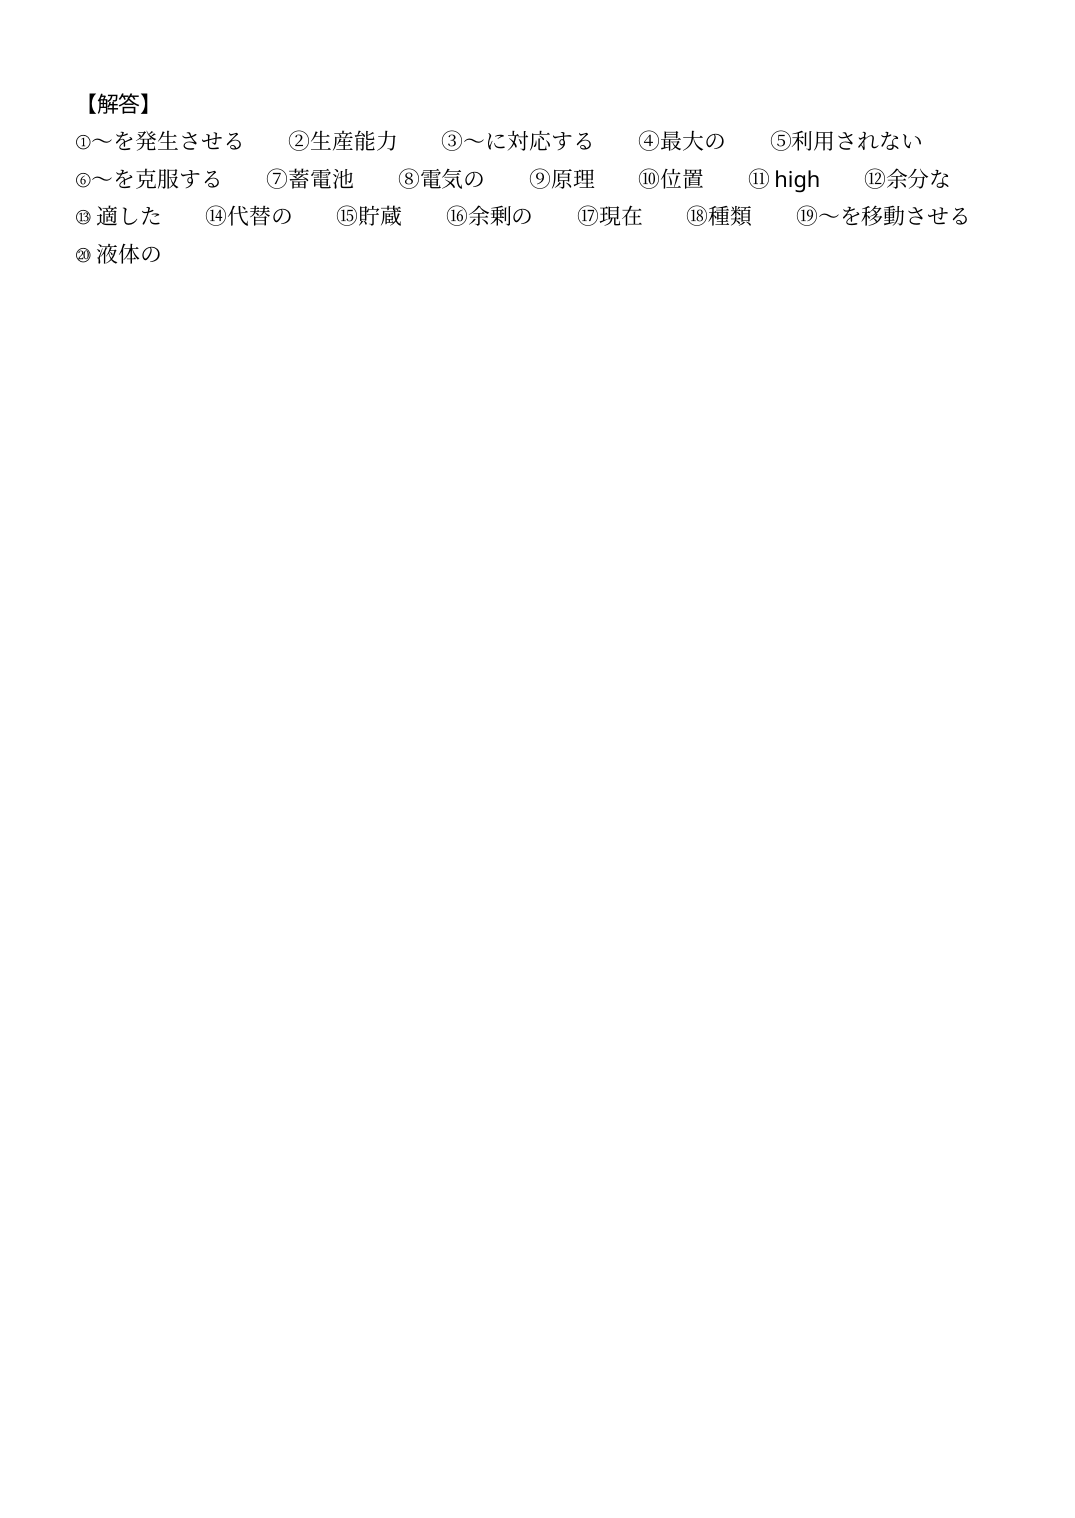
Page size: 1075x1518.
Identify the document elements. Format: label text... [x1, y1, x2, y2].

text 【解答】 [75, 84, 1000, 121]
text ⑥～を克服する ⑦蓄電池 ⑧電気の ⑨原理 ⑩位置 ⑪high ⑫余分な [75, 159, 1000, 196]
text ⑬適した ⑭代替の ⑮貯蔵 ⑯余剰の ⑰現在 ⑱種類 ⑲～を移動させる [75, 196, 1000, 234]
text ⑳液体の [75, 234, 1000, 271]
text ①～を発生させる ②生産能力 ③～に対応する ④最大の ⑤利用されない [75, 121, 1000, 159]
